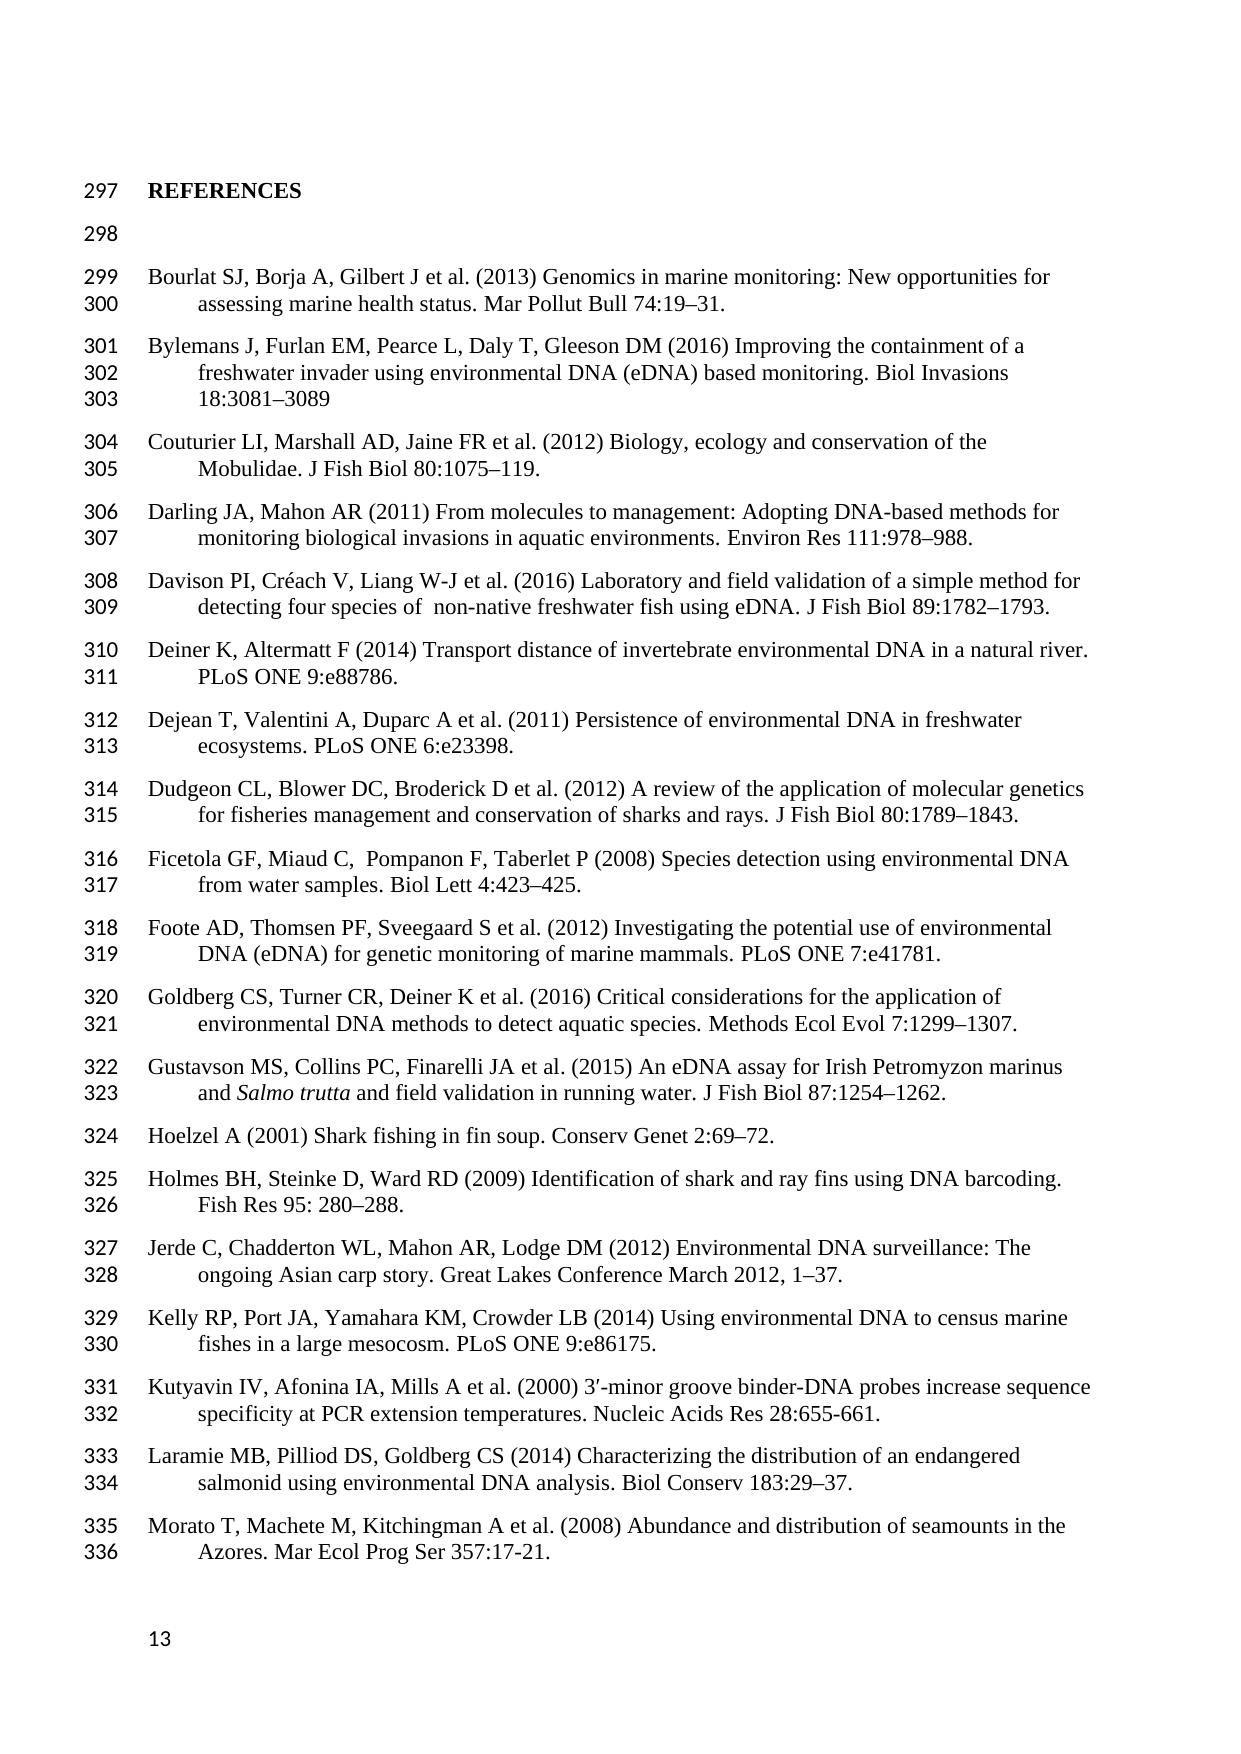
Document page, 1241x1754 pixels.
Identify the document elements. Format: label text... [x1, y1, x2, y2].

text Davison PI, Créach V, Liang W-J et al. (2016) Laboratory and field validation of a simple method for detecting four species of non-native freshwater fish using eDNA. J Fish Biol 89:1782–1793. [148, 567, 1092, 620]
text Couturier LI, Marshall AD, Jaine FR et al. (2012) Biology, ecology and conservation of the Mobulidae. J Fish Biol 80:1075–119. [148, 428, 1092, 481]
text Kutyavin IV, Afonina IA, Mills A et al. (2000) 3′-minor groove binder-DNA probes increase sequence specificity at PCR extension temperatures. Nucleic Acids Res 28:655-661. [148, 1373, 1092, 1426]
text Goldberg CS, Turner CR, Deiner K et al. (2016) Critical considerations for the application of environmental DNA methods to detect aquatic species. Methods Ecol Evol 7:1299–1307. [148, 983, 1092, 1036]
text Darling JA, Mahon AR (2011) From molecules to management: Adopting DNA-based methods for monitoring biological invasions in aquatic environments. Environ Res 111:978–988. [148, 498, 1092, 550]
text Kelly RP, Port JA, Yamahara KM, Crowder LB (2014) Using environmental DNA to census marine fishes in a large mesocosm. PLoS ONE 9:e86175. [148, 1304, 1092, 1357]
text Deiner K, Altermatt F (2014) Transport distance of invertebrate environmental DNA in a natural river. PLoS ONE 9:e88786. [148, 636, 1092, 689]
text Morato T, Machete M, Kitchingman A et al. (2008) Abundance and distribution of seamounts in the Azores. Mar Ecol Prog Ser 357:17-21. [148, 1512, 1092, 1565]
text Laramie MB, Pilliod DS, Goldberg CS (2014) Characterizing the distribution of an endangered salmonid using environmental DNA analysis. Biol Conserv 183:29–37. [148, 1443, 1092, 1495]
text REFERENCES [148, 177, 1092, 203]
text Foote AD, Thomsen PF, Sveegaard S et al. (2012) Investigating the potential use of environmental DNA (eDNA) for genetic monitoring of marine mammals. PLoS ONE 7:e41781. [148, 914, 1092, 967]
text Holmes BH, Steinke D, Ward RD (2009) Identification of shark and ray fins using DNA barcoding. Fish Res 95: 280–288. [148, 1165, 1092, 1218]
text Ficetola GF, Miaud C, Pompanon F, Taberlet P (2008) Species detection using environmental DNA from water samples. Biol Lett 4:423–425. [148, 844, 1092, 897]
text Jerde C, Chadderton WL, Mahon AR, Lodge DM (2012) Environmental DNA surveillance: The ongoing Asian carp story. Great Lakes Conference March 2012, 1–37. [148, 1234, 1092, 1287]
text Bylemans J, Furlan EM, Pearce L, Daly T, Gleeson DM (2016) Improving the containment of a freshwater invader using environmental DNA (eDNA) based monitoring. Biol Invasions 18:3081–3089 [148, 333, 1092, 412]
text Dudgeon CL, Blower DC, Broderick D et al. (2012) A review of the application of molecular genetics for fisheries management and conservation of sharks and rays. J Fish Biol 80:1789–1843. [148, 775, 1092, 828]
text Gustavson MS, Collins PC, Finarelli JA et al. (2015) An eDNA assay for Irish Petromyzon marinus and Salmo trutta and field validation in running water. J Fish Biol 87:1254–1262. [148, 1053, 1092, 1105]
text Bourlat SJ, Borja A, Gilbert J et al. (2013) Genomics in marine monitoring: New opportunities for assessing marine health status. Mar Pollut Bull 74:19–31. [148, 263, 1092, 316]
text Dejean T, Valentini A, Duparc A et al. (2011) Persistence of environmental DNA in freshwater ecosystems. PLoS ONE 6:e23398. [148, 706, 1092, 758]
text Hoelzel A (2001) Shark fishing in fin soup. Conserv Genet 2:69–72. [148, 1122, 1092, 1148]
